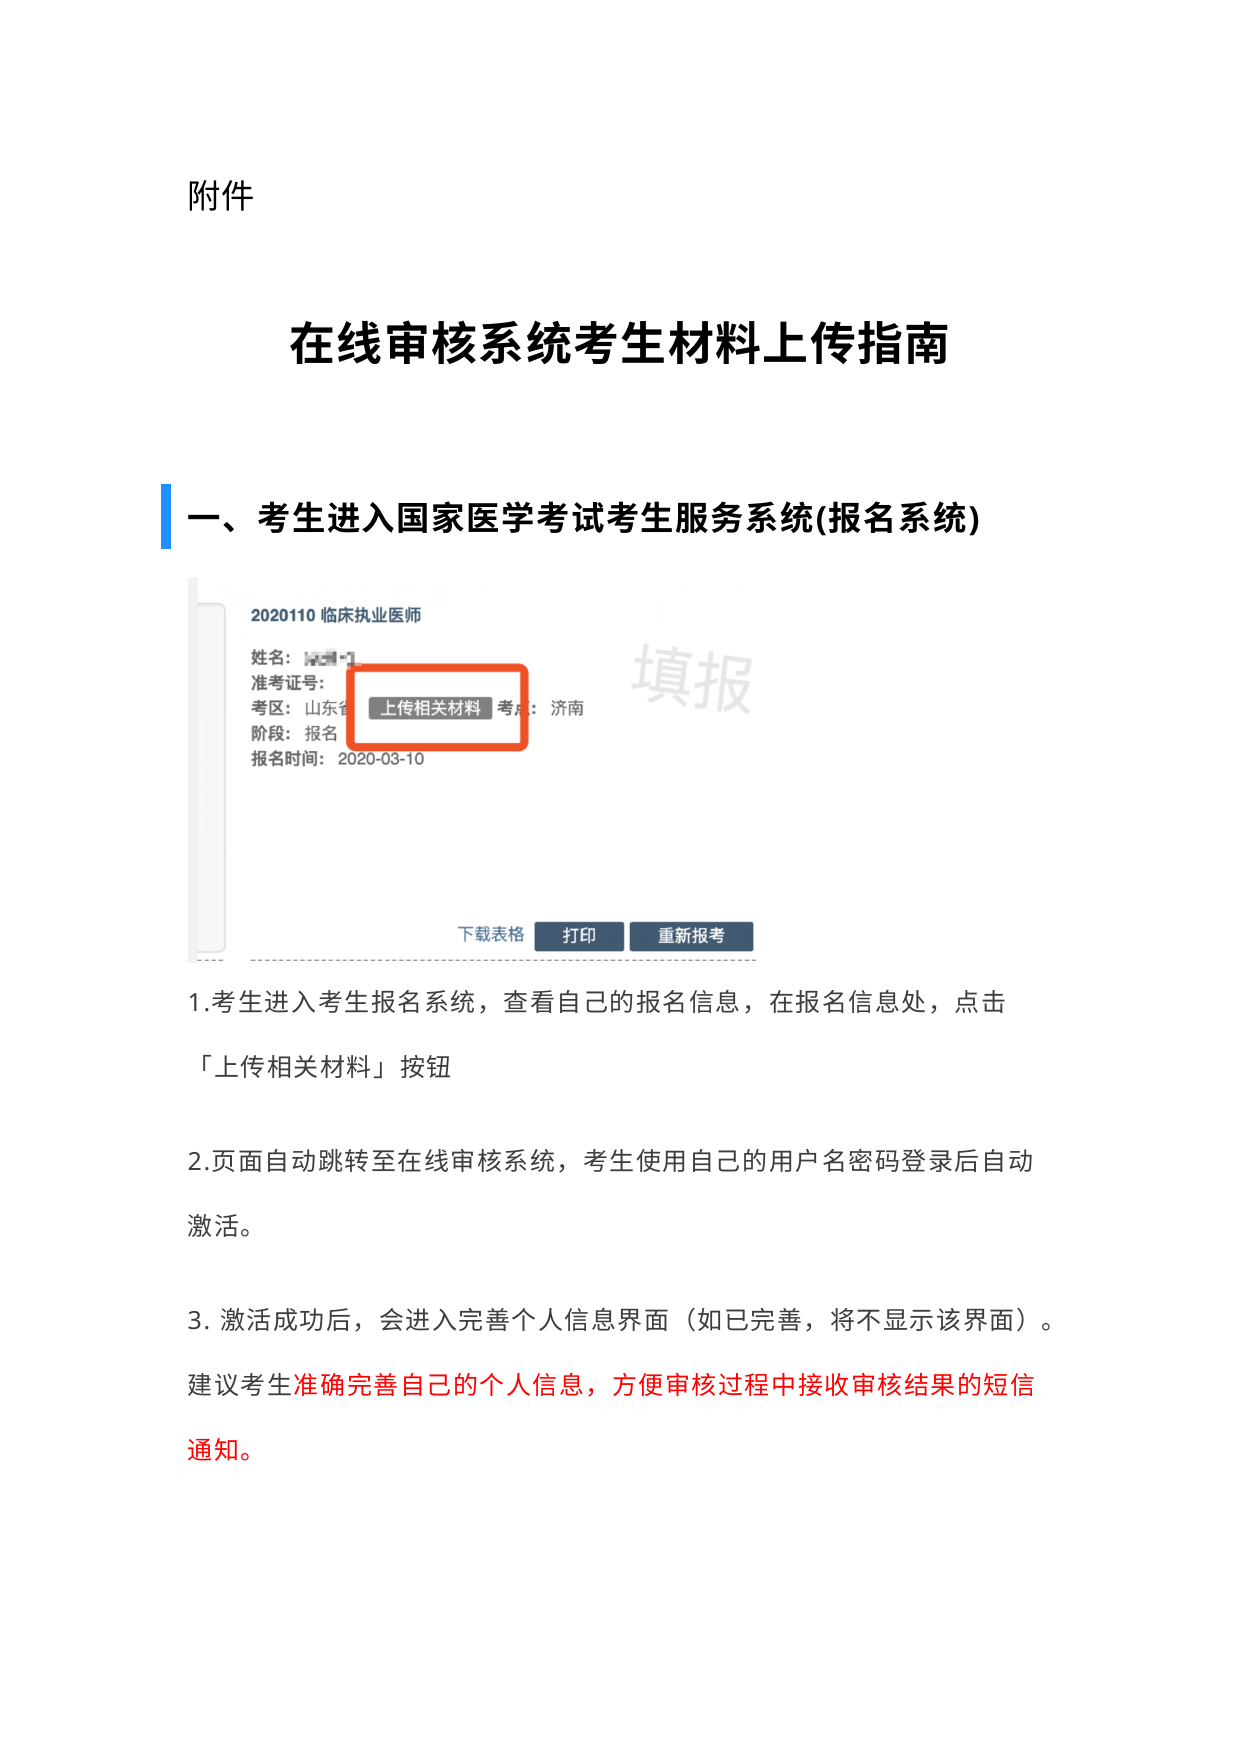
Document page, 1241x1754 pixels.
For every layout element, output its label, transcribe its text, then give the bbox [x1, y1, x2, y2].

text 3. 激活成功后，会进入完善个人信息界面（如已完善，将不显示该界面）。建议考生准确完善自己的个人信息，方便审核过程中接收审核结果的短信通知。 [187, 1286, 1053, 1481]
text 在线审核系统考生材料上传指南 [187, 292, 1053, 389]
text 附件 [187, 162, 1053, 227]
picture [187, 577, 796, 963]
text 2.页面自动跳转至在线审核系统，考生使用自己的用户名密码登录后自动激活。 [187, 1127, 1053, 1257]
text 一、考生进入国家医学考试考生服务系统(报名系统) [171, 484, 1053, 549]
